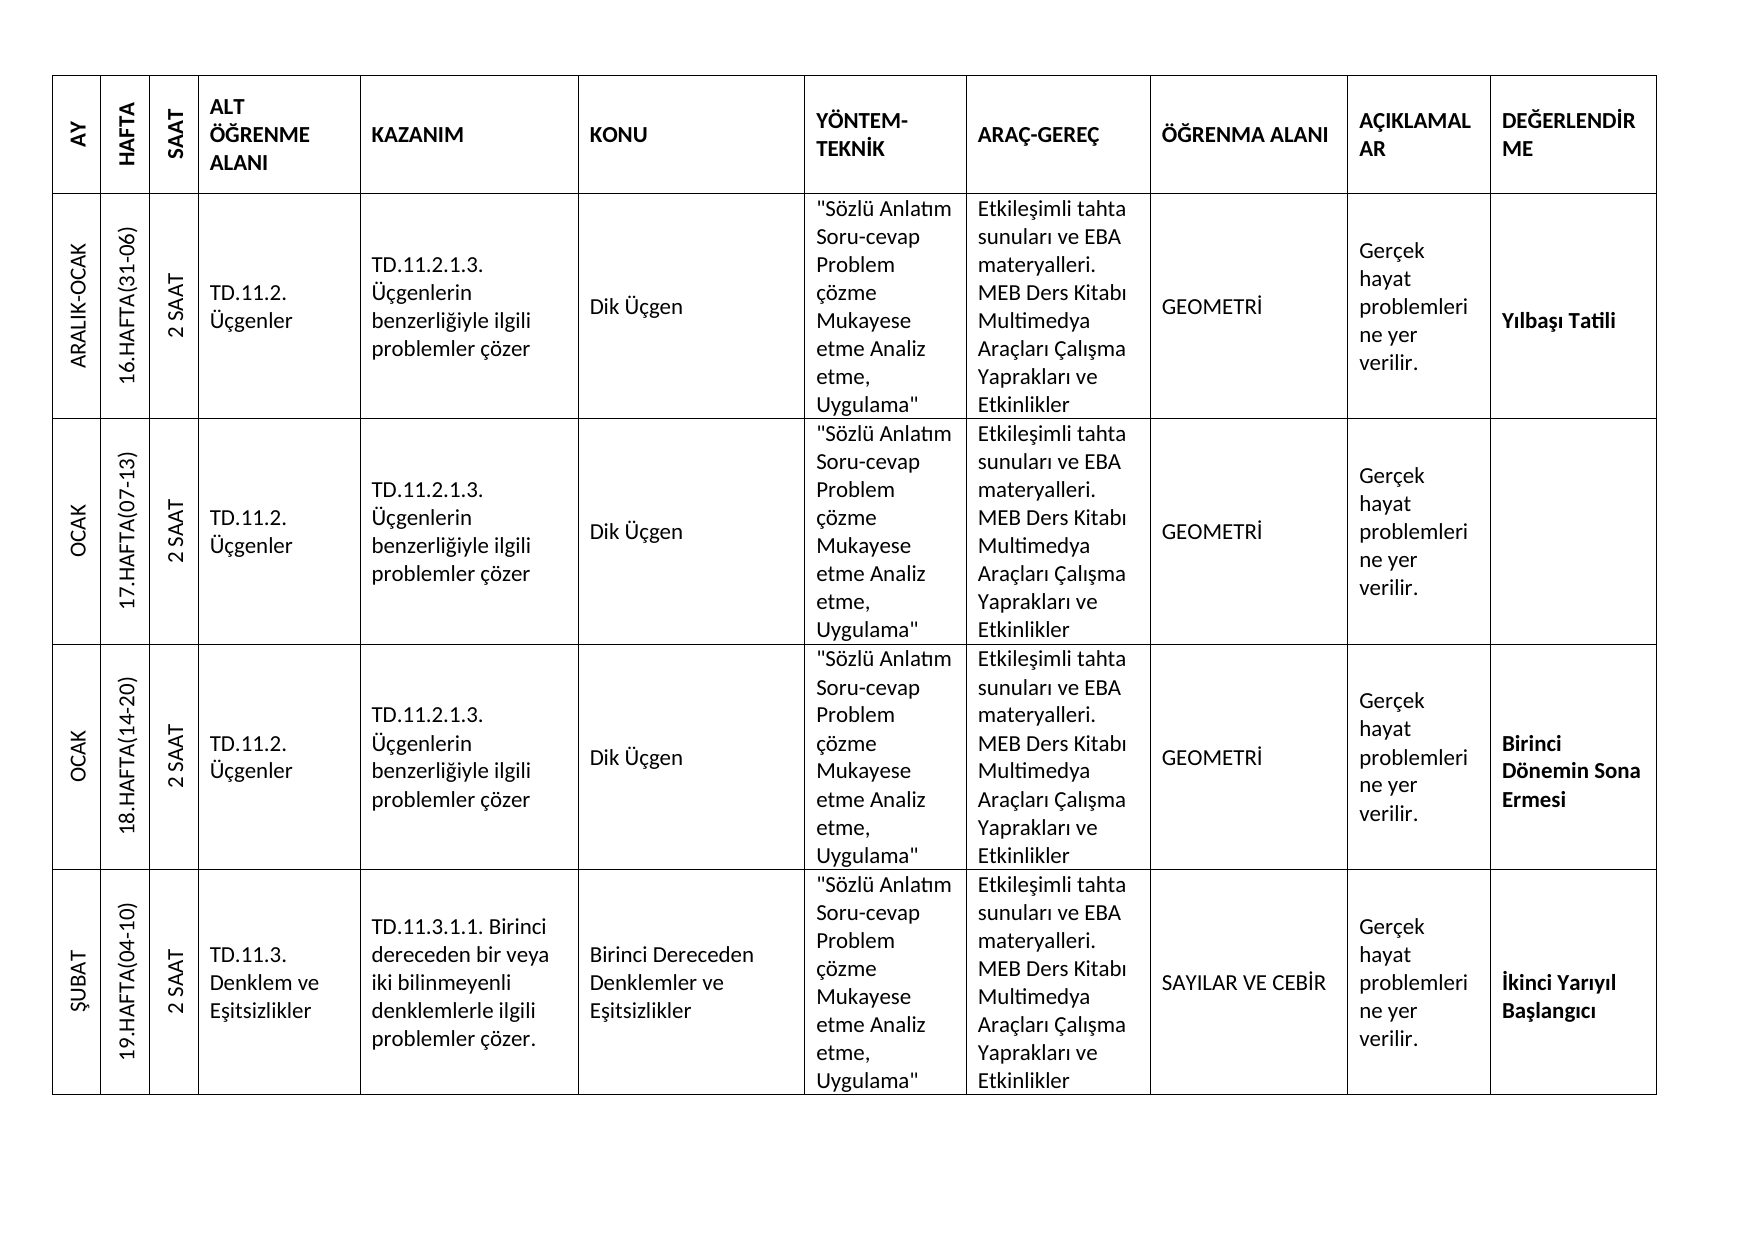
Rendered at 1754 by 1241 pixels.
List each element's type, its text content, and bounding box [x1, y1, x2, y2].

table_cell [805, 870, 966, 1094]
table_cell 2 SAAT [150, 194, 198, 418]
table_cell Gerçek hayat problemlerine yer verilir. [1348, 194, 1490, 418]
table_cell Gerçek hayat problemlerine yer verilir. [1348, 870, 1490, 1094]
table_cell SAYILAR VE CEBİR [1151, 870, 1347, 1094]
table_header ÖĞRENMA ALANI [1151, 76, 1347, 193]
table_cell Gerçek hayat problemlerine yer verilir. [1348, 645, 1490, 869]
table_cell "Sözlü Anlatım Soru-cevap Problem çözme Mukayese etme Analiz etme, Uygulama" [805, 419, 966, 643]
table_cell TD.11.2.1.3. Üçgenlerin benzerliğiyle ilgili problemler çözer [361, 419, 578, 643]
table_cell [967, 870, 1150, 1094]
table_cell 17.HAFTA(07-13) [101, 419, 149, 643]
table_header AÇIKLAMALAR [1348, 76, 1490, 193]
table_cell Etkileşimli tahta sunuları ve EBA materyalleri. MEB Ders Kitabı Multimedya Araçları Çalışma Yaprakları ve Etkinlikler [967, 419, 1150, 643]
table_header KONU [579, 76, 804, 193]
table_cell 16.HAFTA(31-06) [101, 194, 149, 418]
table_cell İkinci Yarıyıl Başlangıcı [1491, 870, 1656, 1094]
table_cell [805, 194, 966, 418]
table_cell Dik Üçgen [579, 194, 804, 418]
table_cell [361, 870, 578, 1094]
table_cell GEOMETRİ [1151, 645, 1347, 869]
table_header DEĞERLENDİRME [1491, 76, 1656, 193]
table_header YÖNTEM-TEKNİK [805, 76, 966, 193]
table_cell Dik Üçgen [579, 645, 804, 869]
table_cell Yılbaşı Tatili [1491, 194, 1656, 418]
table_cell 2 SAAT [150, 870, 198, 1094]
table_cell Gerçek hayat problemlerine yer verilir. [1348, 419, 1490, 643]
table_cell OCAK [53, 419, 100, 643]
table_header KAZANIM [361, 76, 578, 193]
table_cell TD.11.2. Üçgenler [199, 194, 360, 418]
table_cell 2 SAAT [150, 645, 198, 869]
table_header HAFTA [101, 76, 149, 193]
table_cell TD.11.3. Denklem ve Eşitsizlikler [199, 870, 360, 1094]
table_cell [967, 194, 1150, 418]
table_header AY [53, 76, 100, 193]
table_cell GEOMETRİ [1151, 419, 1347, 643]
table_header ALT ÖĞRENME ALANI [199, 76, 360, 193]
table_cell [579, 870, 804, 1094]
table_cell 18.HAFTA(14-20) [101, 645, 149, 869]
table_cell Dik Üçgen [579, 419, 804, 643]
table_cell ARALIK-OCAK [53, 194, 100, 418]
table_cell OCAK [53, 645, 100, 869]
table_cell "Sözlü Anlatım Soru-cevap Problem çözme Mukayese etme Analiz etme, Uygulama" [805, 645, 966, 869]
table_cell 19.HAFTA(04-10) [101, 870, 149, 1094]
table_header ARAÇ-GEREÇ [967, 76, 1150, 193]
table_cell TD.11.2. Üçgenler [199, 645, 360, 869]
table_cell [1491, 419, 1656, 643]
table_cell TD.11.2.1.3. Üçgenlerin benzerliğiyle ilgili problemler çözer [361, 194, 578, 418]
table_cell GEOMETRİ [1151, 194, 1347, 418]
table_cell TD.11.2.1.3. Üçgenlerin benzerliğiyle ilgili problemler çözer [361, 645, 578, 869]
table_cell ŞUBAT [53, 870, 100, 1094]
table_cell 2 SAAT [150, 419, 198, 643]
table_cell Etkileşimli tahta sunuları ve EBA materyalleri. MEB Ders Kitabı Multimedya Araçları Çalışma Yaprakları ve Etkinlikler [967, 645, 1150, 869]
table_cell TD.11.2. Üçgenler [199, 419, 360, 643]
table_cell Birinci Dönemin Sona Ermesi [1491, 645, 1656, 869]
table_header SAAT [150, 76, 198, 193]
